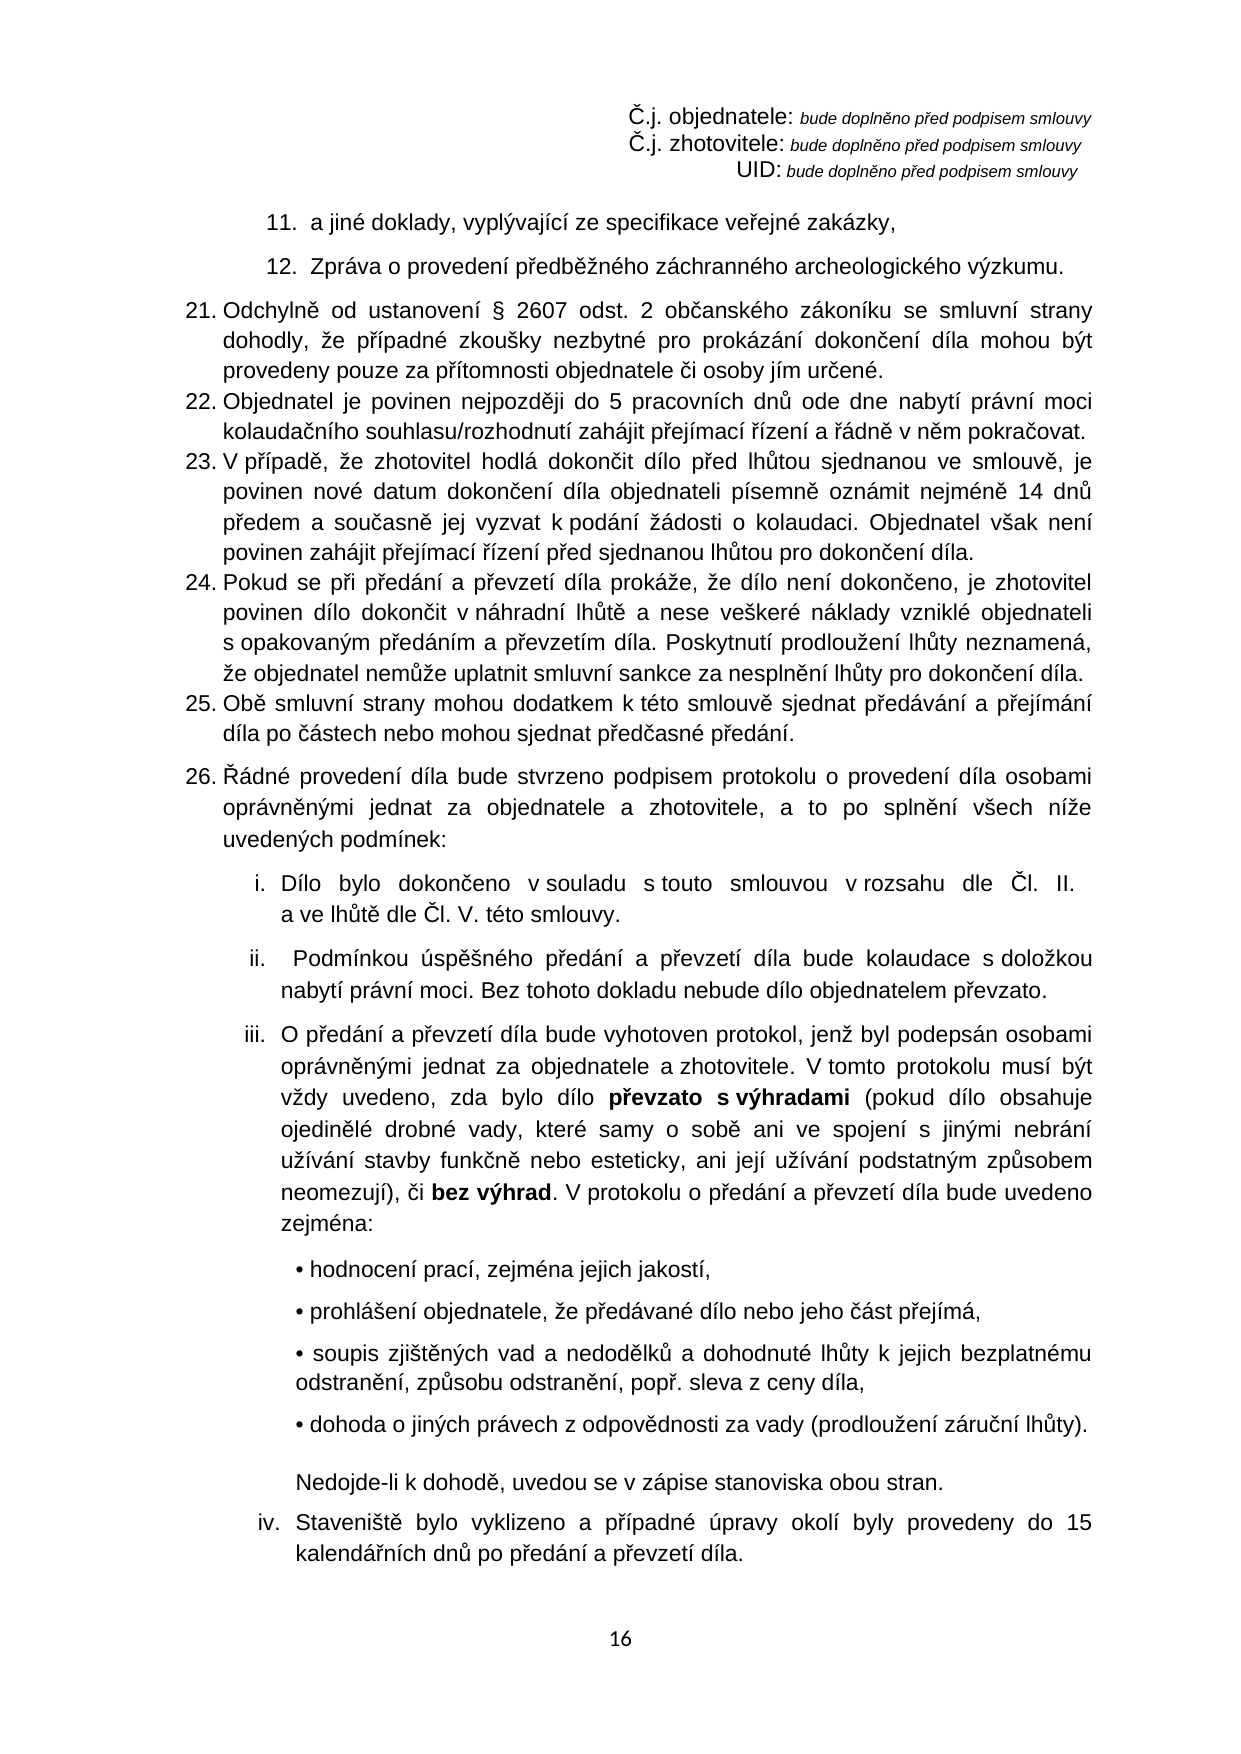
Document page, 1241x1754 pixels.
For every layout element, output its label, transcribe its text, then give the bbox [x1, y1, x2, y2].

text • prohlášení objednatele, že předávané dílo nebo jeho část přejímá, [221, 1296, 1093, 1325]
text • dohoda o jiných právech z odpovědnosti za vady (prodloužení záruční lhůty). [221, 1409, 1093, 1438]
text • soupis zjištěných vad a nedodělků a dohodnuté lhůty k jejich bezplatnému odstranění, způsobu odstranění, popř. sleva z ceny díla, [295, 1338, 1093, 1396]
list Odchylně od ustanovení § 2607 odst. 2 občanského zákoníku se smluvní strany dohodly, že případné zkoušky nezbytné pro prokázání dokončení díla mohou být provedeny pouze za přítomnosti objednatele či osoby jím určené. [185, 297, 1093, 384]
list V případě, že zhotovitel hodlá dokončit dílo před lhůtou sjednanou ve smlouvě, je povinen nové datum dokončení díla objednateli písemně oznámit nejméně 14 dnů předem a současně jej vyzvat k podání žádosti o kolaudaci. Objednatel však není povinen zahájit přejímací řízení před sjednanou lhůtou pro dokončení díla. [185, 448, 1093, 565]
list Řádné provedení díla bude stvrzeno podpisem protokolu o provedení díla osobami oprávněnými jednat za objednatele a zhotovitele, a to po splnění všech níže uvedených podmínek: [185, 763, 1093, 852]
list Obě smluvní strany mohou dodatkem k této smlouvě sjednat předávání a přejímání díla po částech nebo mohou sjednat předčasné předání. [185, 690, 1093, 746]
list Dílo bylo dokončeno v souladu s touto smlouvou v rozsahu dle Čl. II. a ve lhůtě dle Čl. V. této smlouvy. [266, 870, 1093, 928]
text Nedojde-li k dohodě, uvedou se v zápise stanoviska obou stran. [221, 1467, 1093, 1496]
list Staveniště bylo vyklizeno a případné úpravy okolí byly provedeny do 15 kalendářních dnů po předání a převzetí díla. [281, 1509, 1093, 1567]
list Zpráva o provedení předběžného záchranného archeologického výzkumu. [266, 253, 1093, 279]
list Pokud se při předání a převzetí díla prokáže, že dílo není dokončeno, je zhotovitel povinen dílo dokončit v náhradní lhůtě a nese veškeré náklady vzniklé objednateli s opakovaným předáním a převzetím díla. Poskytnutí prodloužení lhůty neznamená, že objednatel nemůže uplatnit smluvní sankce za nesplnění lhůty pro dokončení díla. [185, 569, 1093, 686]
list a jiné doklady, vyplývající ze specifikace veřejné zakázky, [266, 209, 1093, 235]
text • hodnocení prací, zejména jejich jakostí, [221, 1254, 1093, 1284]
list O předání a převzetí díla bude vyhotoven protokol, jenž byl podepsán osobami oprávněnými jednat za objednatele a zhotovitele. V tomto protokolu musí být vždy uvedeno, zda bylo dílo převzato s výhradami (pokud dílo obsahuje ojedinělé drobné vady, které samy o sobě ani ve spojení s jinými nebrání užívání stavby funkčně nebo esteticky, ani její užívání podstatným způsobem neomezují), či bez výhrad. V protokolu o předání a převzetí díla bude uvedeno zejména: [266, 1021, 1093, 1237]
list Podmínkou úspěšného předání a převzetí díla bude kolaudace s doložkou nabytí právní moci. Bez tohoto dokladu nebude dílo objednatelem převzato. [266, 945, 1093, 1003]
list Objednatel je povinen nejpozději do 5 pracovních dnů ode dne nabytí právní moci kolaudačního souhlasu/rozhodnutí zahájit přejímací řízení a řádně v něm pokračovat. [185, 388, 1093, 444]
